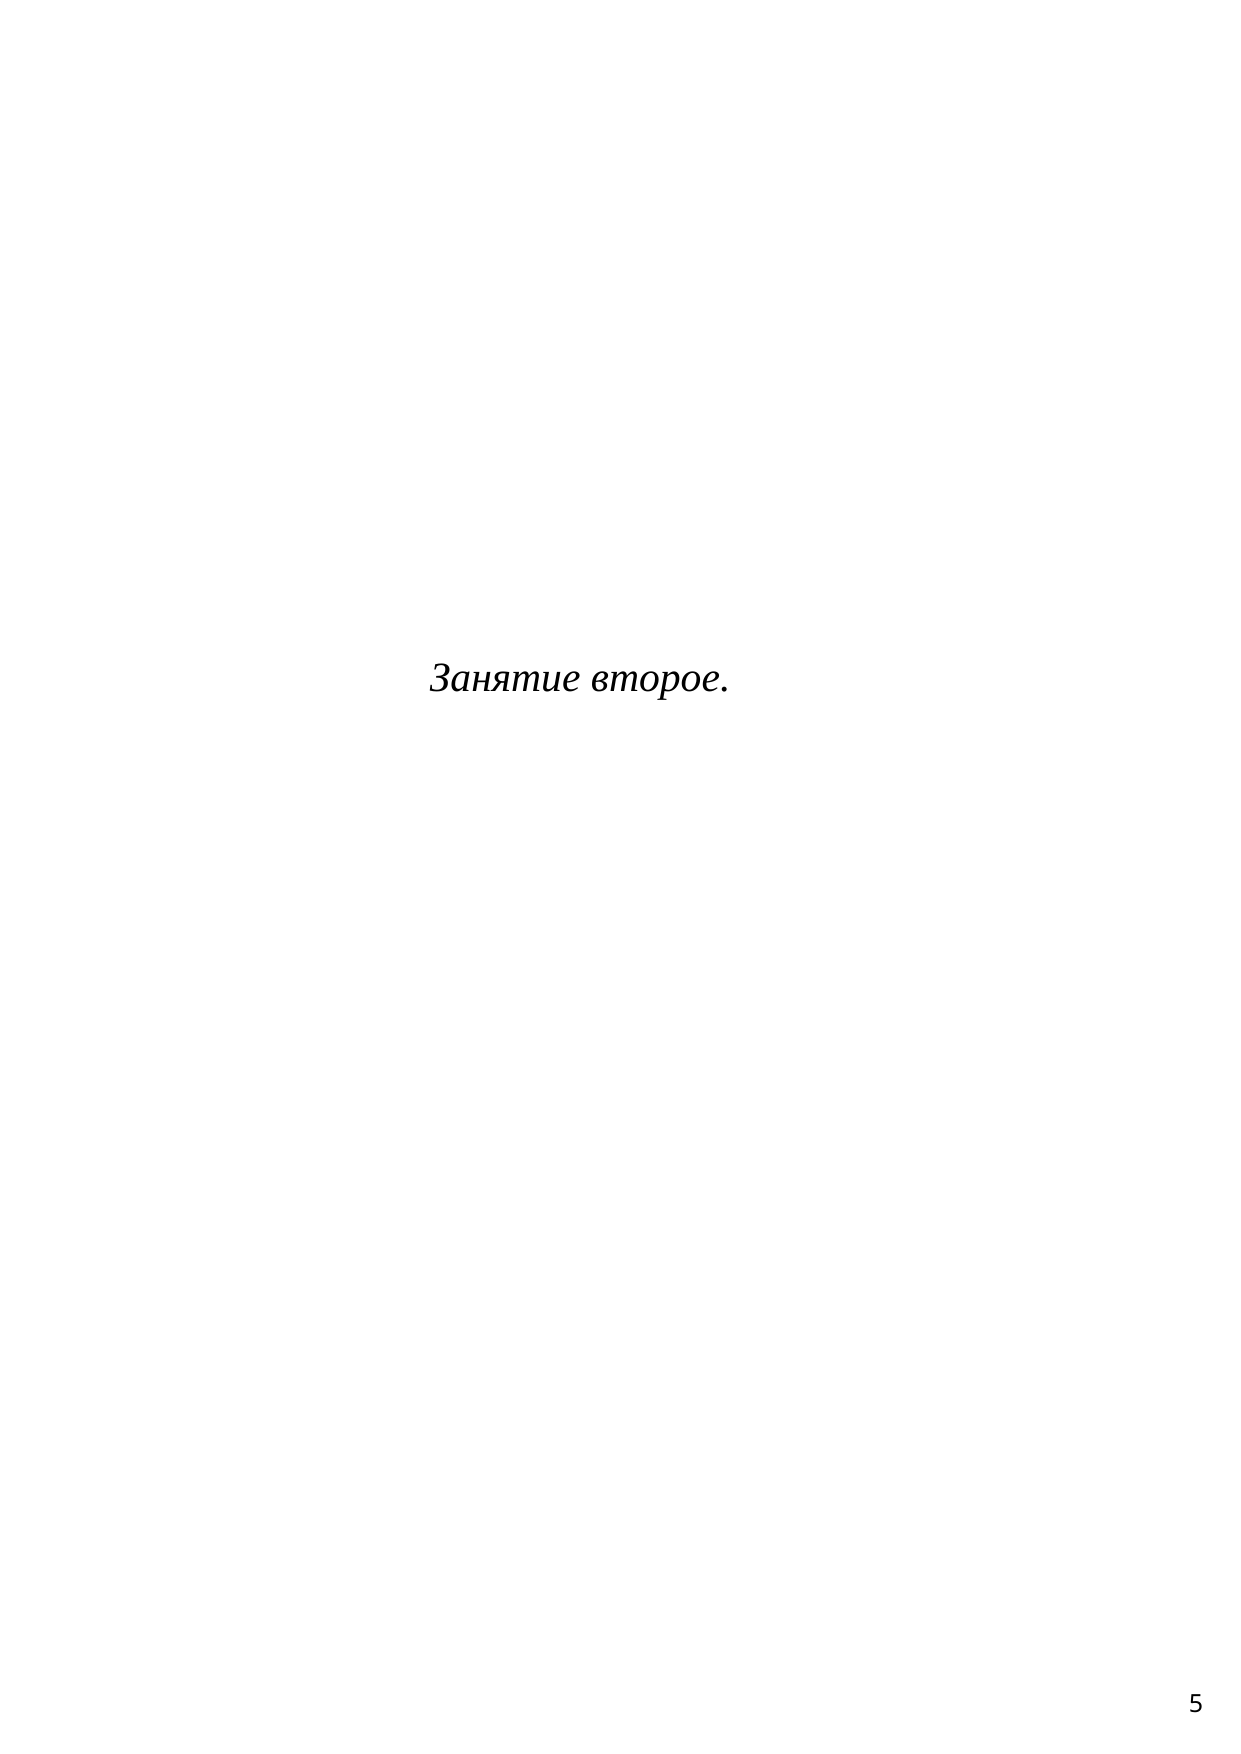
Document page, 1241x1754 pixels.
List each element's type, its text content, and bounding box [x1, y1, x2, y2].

text Занятие второе. [429, 658, 731, 699]
